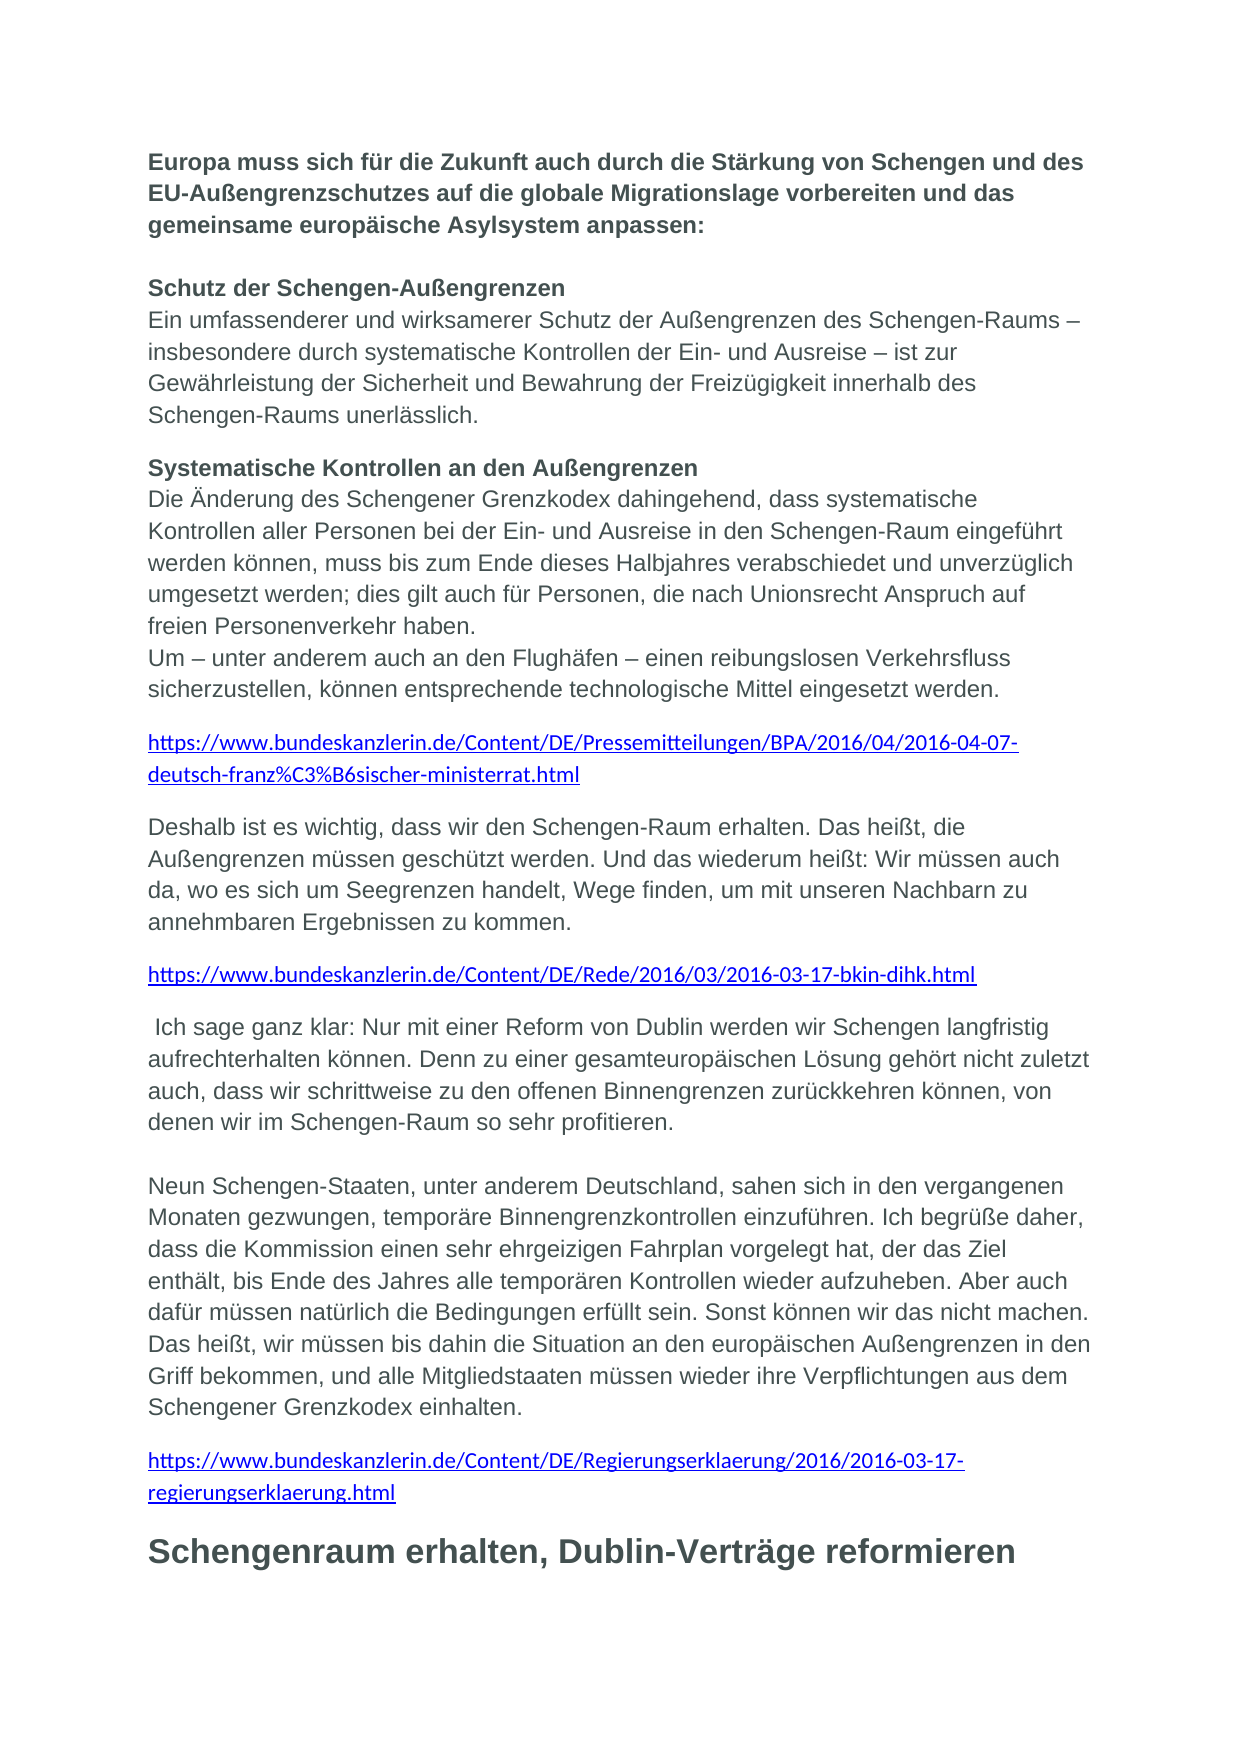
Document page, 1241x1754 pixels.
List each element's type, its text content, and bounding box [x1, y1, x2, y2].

text Europa muss sich für die Zukunft auch durch die Stärkung von Schengen und des EU-Außengrenzschutzes auf die globale Migrationslage vorbereiten und das gemeinsame europäische Asylsystem anpassen: Schutz der Schengen-Außengrenzen Ein umfassenderer und wirksamerer Schutz der Außengrenzen des Schengen-Raums – insbesondere durch systematische Kontrollen der Ein- und Ausreise – ist zur Gewährleistung der Sicherheit und Bewahrung der Freizügigkeit innerhalb des Schengen-Raums unerlässlich. [148, 148, 1093, 428]
text https://www.bundeskanzlerin.de/Content/DE/Pressemitteilungen/BPA/2016/04/2016-04-07-deutsch-franz%C3%B6sischer-ministerrat.html [148, 728, 1093, 788]
text Deshalb ist es wichtig, dass wir den Schengen-Raum erhalten. Das heißt, die Außengrenzen müssen geschützt werden. Und das wiederum heißt: Wir müssen auch da, wo es sich um Seegrenzen handelt, Wege finden, um mit unseren Nachbarn zu annehmbaren Ergebnissen zu kommen. [148, 813, 1093, 935]
text Ich sage ganz klar: Nur mit einer Reform von Dublin werden wir Schengen langfristig aufrechterhalten können. Denn zu einer gesamteuropäischen Lösung gehört nicht zuletzt auch, dass wir schrittweise zu den offenen Binnengrenzen zurückkehren können, von denen wir im Schengen-Raum so sehr profitieren. Neun Schengen-Staaten, unter anderem Deutschland, sahen sich in den vergangenen Monaten gezwungen, temporäre Binnengrenzkontrollen einzuführen. Ich begrüße daher, dass die Kommission einen sehr ehrgeizigen Fahrplan vorgelegt hat, der das Ziel enthält, bis Ende des Jahres alle temporären Kontrollen wieder aufzuheben. Aber auch dafür müssen natürlich die Bedingungen erfüllt sein. Sonst können wir das nicht machen. Das heißt, wir müssen bis dahin die Situation an den europäischen Außengrenzen in den Griff bekommen, und alle Mitgliedstaaten müssen wieder ihre Verpflichtungen aus dem Schengener Grenzkodex einhalten. [148, 1013, 1093, 1421]
text https://www.bundeskanzlerin.de/Content/DE/Regierungserklaerung/2016/2016-03-17-regierungserklaerung.html [148, 1446, 1093, 1506]
text https://www.bundeskanzlerin.de/Content/DE/Rede/2016/03/2016-03-17-bkin-dihk.html [148, 960, 1093, 988]
text Systematische Kontrollen an den Außengrenzen Die Änderung des Schengener Grenzkodex dahingehend, dass systematische Kontrollen aller Personen bei der Ein- und Ausreise in den Schengen-Raum eingeführt werden können, muss bis zum Ende dieses Halbjahres verabschiedet und unverzüglich umgesetzt werden; dies gilt auch für Personen, die nach Unionsrecht Anspruch auf freien Personenverkehr haben. Um – unter anderem auch an den Flughäfen – einen reibungslosen Verkehrsfluss sicherzustellen, können entsprechende technologische Mittel eingesetzt werden. [148, 453, 1093, 703]
subtitle Schengenraum erhalten, Dublin-Verträge reformieren [148, 1531, 1093, 1571]
